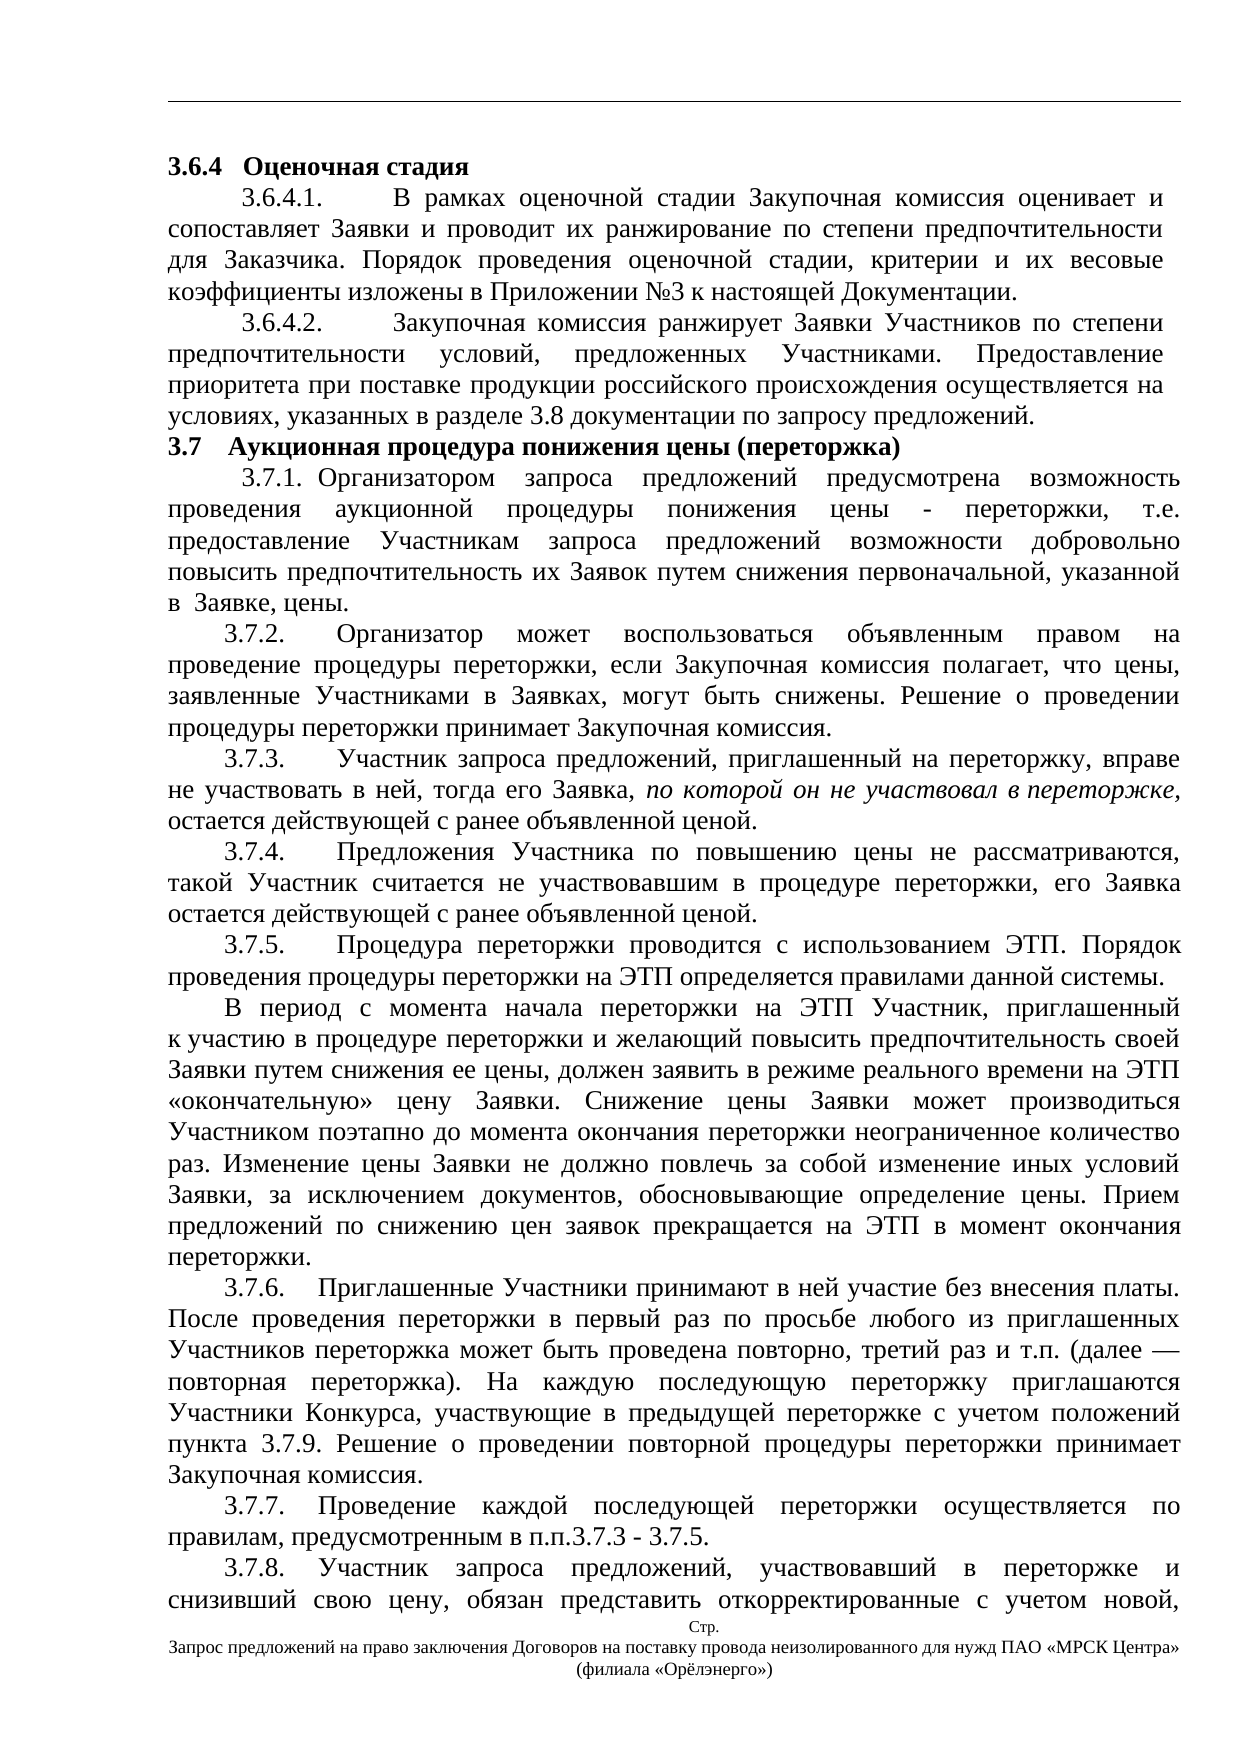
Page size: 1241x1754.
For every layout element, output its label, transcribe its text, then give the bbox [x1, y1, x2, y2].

list Организатор может воспользоваться объявленным правом на проведение процедуры переторжки, если Закупочная комиссия полагает, что цены, заявленные Участниками в Заявках, могут быть снижены. Решение о проведении процедуры переторжки принимает Закупочная комиссия. [168, 617, 1181, 742]
list Участник запроса предложений, приглашенный на переторжку, вправе не участвовать в ней, тогда его Заявка, по которой он не участвовал в переторжке, остается действующей с ранее объявленной ценой. [168, 742, 1181, 835]
list Предложения Участника по повышению цены не рассматриваются, такой Участник считается не участвовавшим в процедуре переторжки, его Заявка остается действующей с ранее объявленной ценой. [168, 835, 1181, 929]
list Проведение каждой последующей переторжки осуществляется по правилам, предусмотренным в п.п.3.7.3 - 3.7.5. [168, 1489, 1181, 1552]
list Организатором запроса предложений предусмотрена возможность проведения аукционной процедуры понижения цены - переторжки, т.е. предоставление Участникам запроса предложений возможности добровольно повысить предпочтительность их Заявок путем снижения первоначальной, указанной в Заявке, цены. [168, 461, 1181, 617]
subtitle Аукционная процедура понижения цены (переторжка) [168, 430, 1181, 461]
list Закупочная комиссия ранжирует Заявки Участников по степени предпочтительности условий, предложенных Участниками. Предоставление приоритета при поставке продукции российского происхождения осуществляется на условиях, указанных в разделе 3.8 документации по запросу предложений. [168, 306, 1164, 430]
list Приглашенные Участники принимают в ней участие без внесения платы. После проведения переторжки в первый раз по просьбе любого из приглашенных Участников переторжка может быть проведена повторно, третий раз и т.п. (далее — повторная переторжка). На каждую последующую переторжку приглашаются Участники Конкурса, участвующие в предыдущей переторжке с учетом положений пункта 3.7.9. Решение о проведении повторной процедуры переторжки принимает Закупочная комиссия. [168, 1271, 1181, 1489]
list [168, 1552, 1181, 1614]
text В период с момента начала переторжки на ЭТП Участник, приглашенный к участию в процедуре переторжки и желающий повысить предпочтительность своей Заявки путем снижения ее цены, должен заявить в режиме реального времени на ЭТП «окончательную» цену Заявки. Снижение цены Заявки может производиться Участником поэтапно до момента окончания переторжки неограниченное количество раз. Изменение цены Заявки не должно повлечь за собой изменение иных условий Заявки, за исключением документов, обосновывающие определение цены. Прием предложений по снижению цен заявок прекращается на ЭТП в момент окончания переторжки. [168, 991, 1181, 1271]
list В рамках оценочной стадии Закупочная комиссия оценивает и сопоставляет Заявки и проводит их ранжирование по степени предпочтительности для Заказчика. Порядок проведения оценочной стадии, критерии и их весовые коэффициенты изложены в Приложении №3 к настоящей Документации. [168, 181, 1164, 306]
list Процедура переторжки проводится с использованием ЭТП. Порядок проведения процедуры переторжки на ЭТП определяется правилами данной системы. [168, 929, 1181, 991]
subtitle Оценочная стадия [168, 150, 1181, 181]
